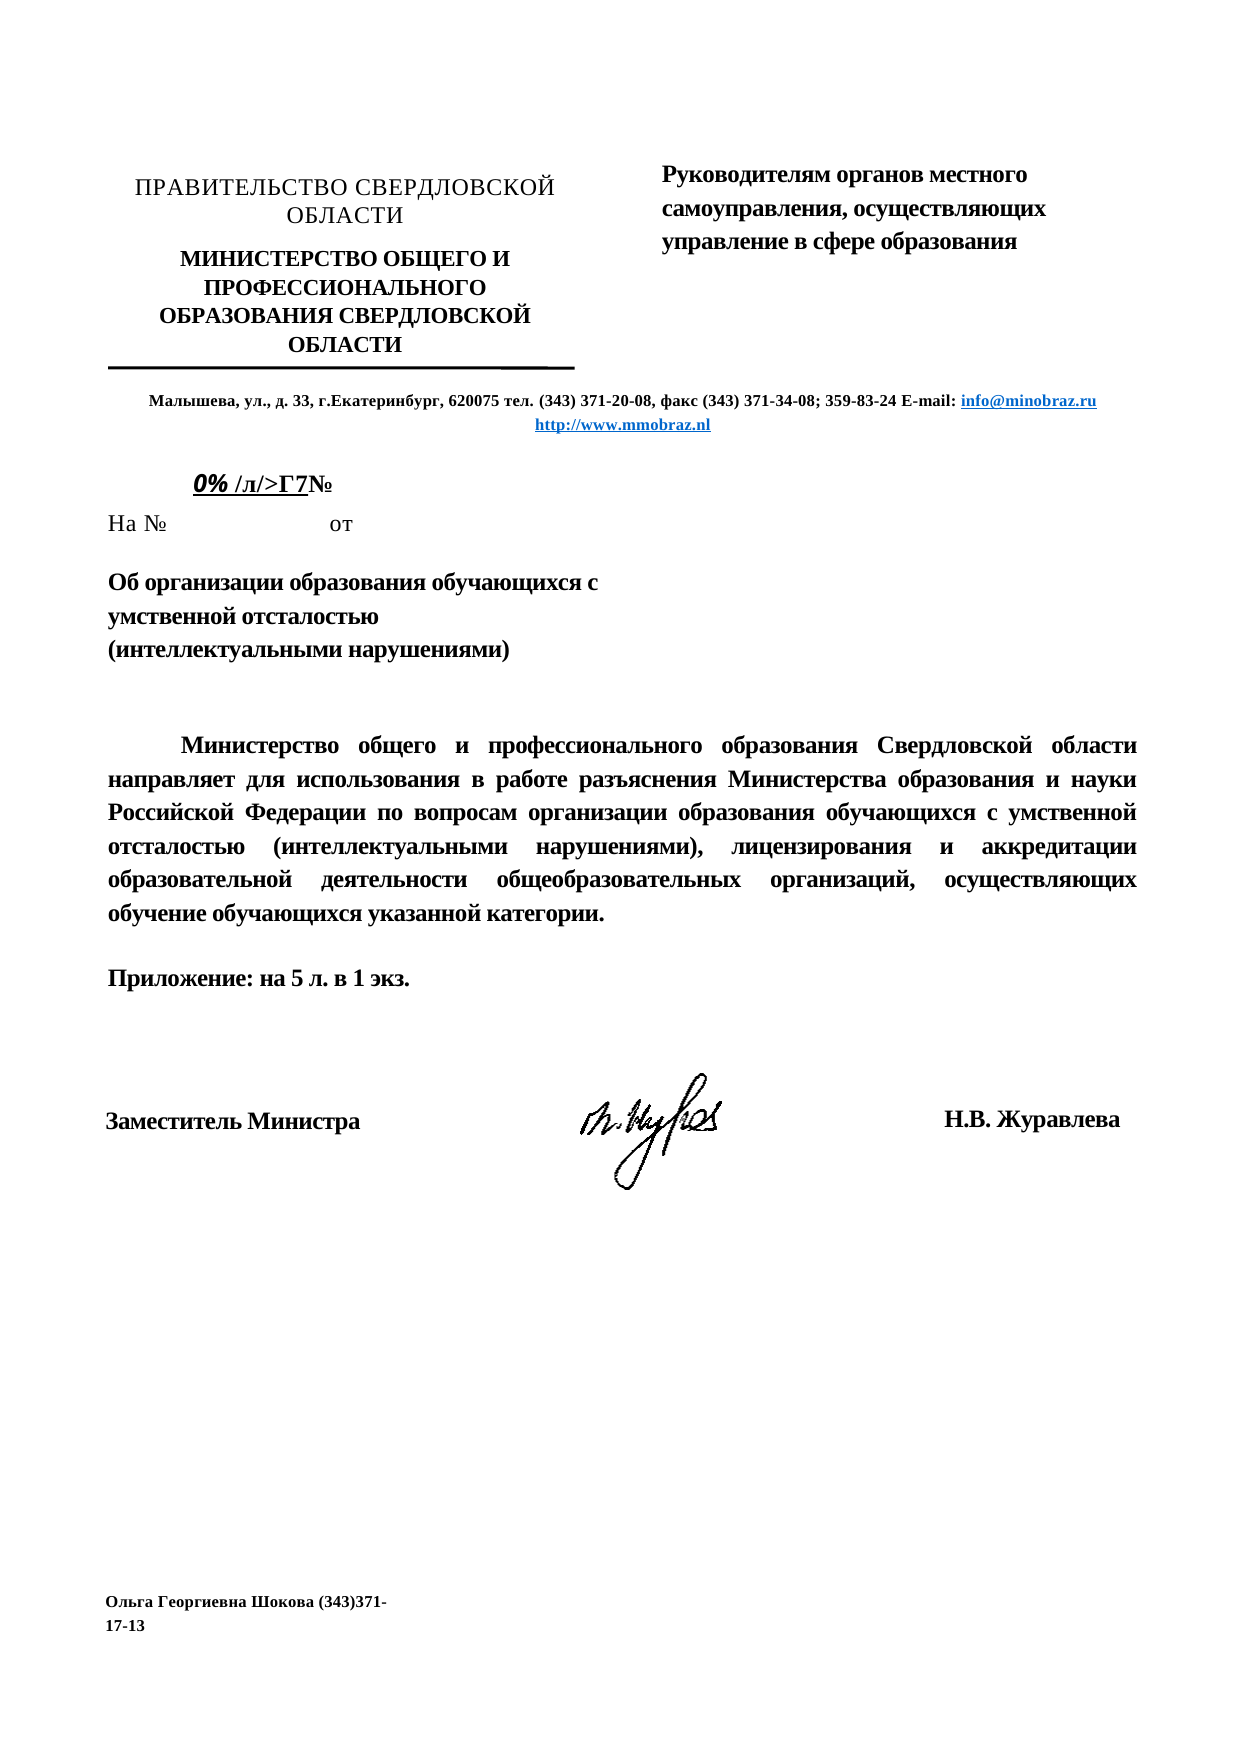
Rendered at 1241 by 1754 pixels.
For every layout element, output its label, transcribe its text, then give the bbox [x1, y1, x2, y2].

text Министерство общего и профессионального образования Свердловской области направляет для использования в работе разъяснения Министерства образования и науки Российской Федерации по вопросам организации образования обучающихся с умственной отсталостью (интеллектуальными нарушениями), лицензирования и аккредитации образовательной деятельности общеобразовательных организаций, осуществляющих обучение обучающихся указанной категории. [108, 727, 1138, 928]
text На № от [108, 512, 353, 536]
picture [580, 1073, 722, 1190]
text Н.В. Журавлева [944, 1108, 1121, 1133]
text Приложение: на 5 л. в 1 экз. [108, 966, 1138, 991]
text 0% /л/>Г7№ [193, 472, 333, 497]
text МИНИСТЕРСТВО ОБЩЕГО И ПРОФЕССИОНАЛЬНОГО ОБРАЗОВАНИЯ СВЕРДЛОВСКОЙ ОБЛАСТИ [116, 244, 574, 358]
text ПРАВИТЕЛЬСТВО СВЕРДЛОВСКОЙ ОБЛАСТИ [116, 172, 574, 230]
text Ольга Георгиевна Шокова (343)371-17-13 [105, 1588, 392, 1636]
text Об организации образования обучающихся с умственной отсталостью (интеллектуальными нарушениями) [108, 564, 615, 664]
text Малышева, ул., д. 33, г.Екатеринбург, 620075 тел. (343) 371-20-08, факс (343) 371-34-08; 359-83-24 E-mail: info@minobraz.ru http://www.mmobraz.nl [108, 387, 1138, 435]
text Руководителям органов местного самоуправления, осуществляющих управление в сфере образования [662, 156, 1099, 256]
text Заместитель Министра [105, 1109, 361, 1134]
